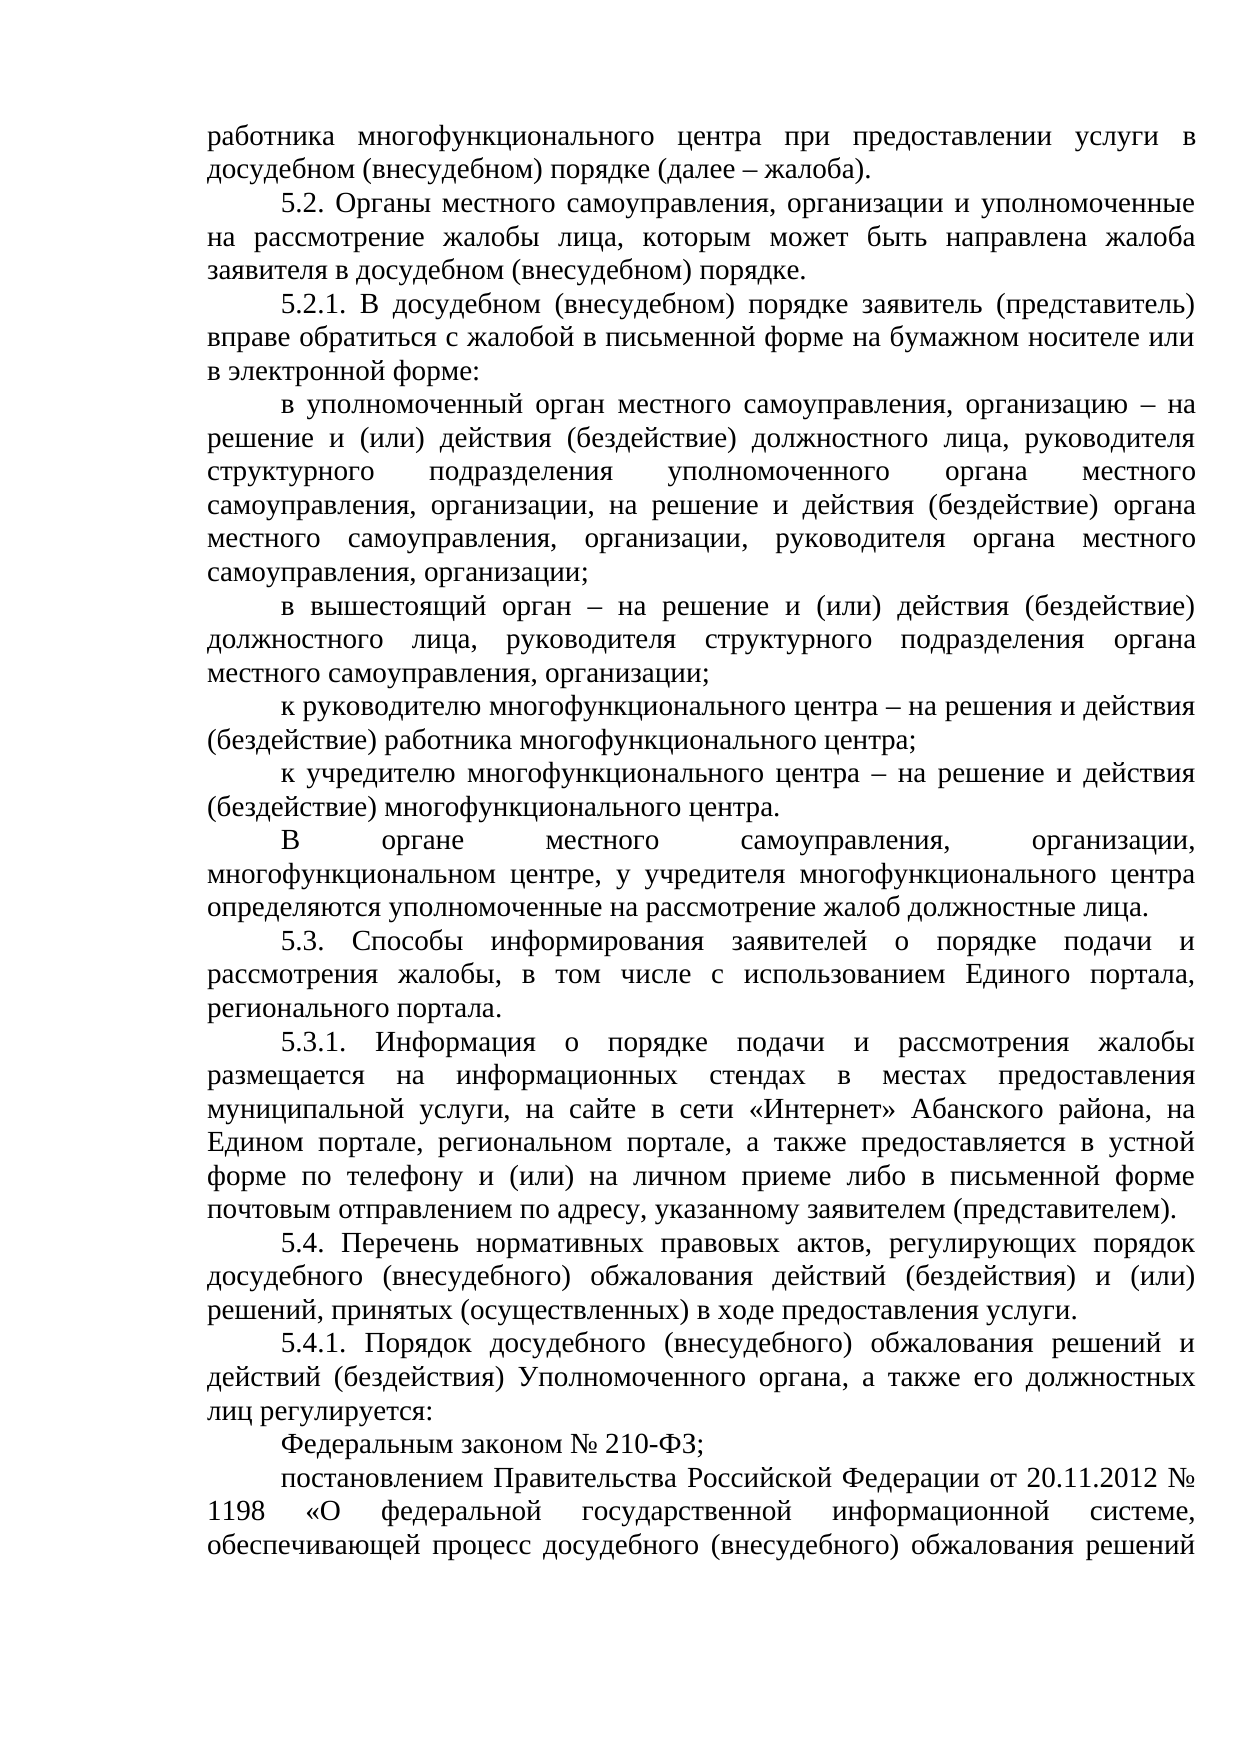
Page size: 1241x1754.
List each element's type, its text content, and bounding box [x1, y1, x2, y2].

text 5.2.1. В досудебном (внесудебном) порядке заявитель (представитель) вправе обратиться с жалобой в письменной форме на бумажном носителе или в электронной форме: [207, 286, 1196, 386]
text 5.3.1. Информация о порядке подачи и рассмотрения жалобы размещается на информационных стендах в местах предоставления муниципальной услуги, на сайте в сети «Интернет» Абанского района, на Едином портале, региональном портале, а также предоставляется в устной форме по телефону и (или) на личном приеме либо в письменной форме почтовым отправлением по адресу, указанному заявителем (представителем). [207, 1024, 1196, 1225]
text 5.4.1. Порядок досудебного (внесудебного) обжалования решений и действий (бездействия) Уполномоченного органа, а также его должностных лиц регулируется: [207, 1326, 1196, 1426]
text 5.4. Перечень нормативных правовых актов, регулирующих порядок досудебного (внесудебного) обжалования действий (бездействия) и (или) решений, принятых (осуществленных) в ходе предоставления услуги. [207, 1225, 1196, 1326]
text 5.3. Способы информирования заявителей о порядке подачи и рассмотрения жалобы, в том числе с использованием Единого портала, регионального портала. [207, 923, 1196, 1024]
text в вышестоящий орган – на решение и (или) действия (бездействие) должностного лица, руководителя структурного подразделения органа местного самоуправления, организации; [207, 588, 1196, 688]
text к учредителю многофункционального центра – на решение и действия (бездействие) многофункционального центра. [207, 755, 1196, 822]
text в уполномоченный орган местного самоуправления, организацию – на решение и (или) действия (бездействие) должностного лица, руководителя структурного подразделения уполномоченного органа местного самоуправления, организации, на решение и действия (бездействие) органа местного самоуправления, организации, руководителя органа местного самоуправления, организации; [207, 386, 1196, 588]
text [207, 118, 1196, 185]
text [207, 1460, 1196, 1560]
text В органе местного самоуправления, организации, многофункциональном центре, у учредителя многофункционального центра определяются уполномоченные на рассмотрение жалоб должностные лица. [207, 822, 1196, 923]
text Федеральным законом № 210-ФЗ; [207, 1426, 1196, 1460]
text к руководителю многофункционального центра – на решения и действия (бездействие) работника многофункционального центра; [207, 688, 1196, 755]
text 5.2. Органы местного самоуправления, организации и уполномоченные на рассмотрение жалобы лица, которым может быть направлена жалоба заявителя в досудебном (внесудебном) порядке. [207, 185, 1196, 286]
